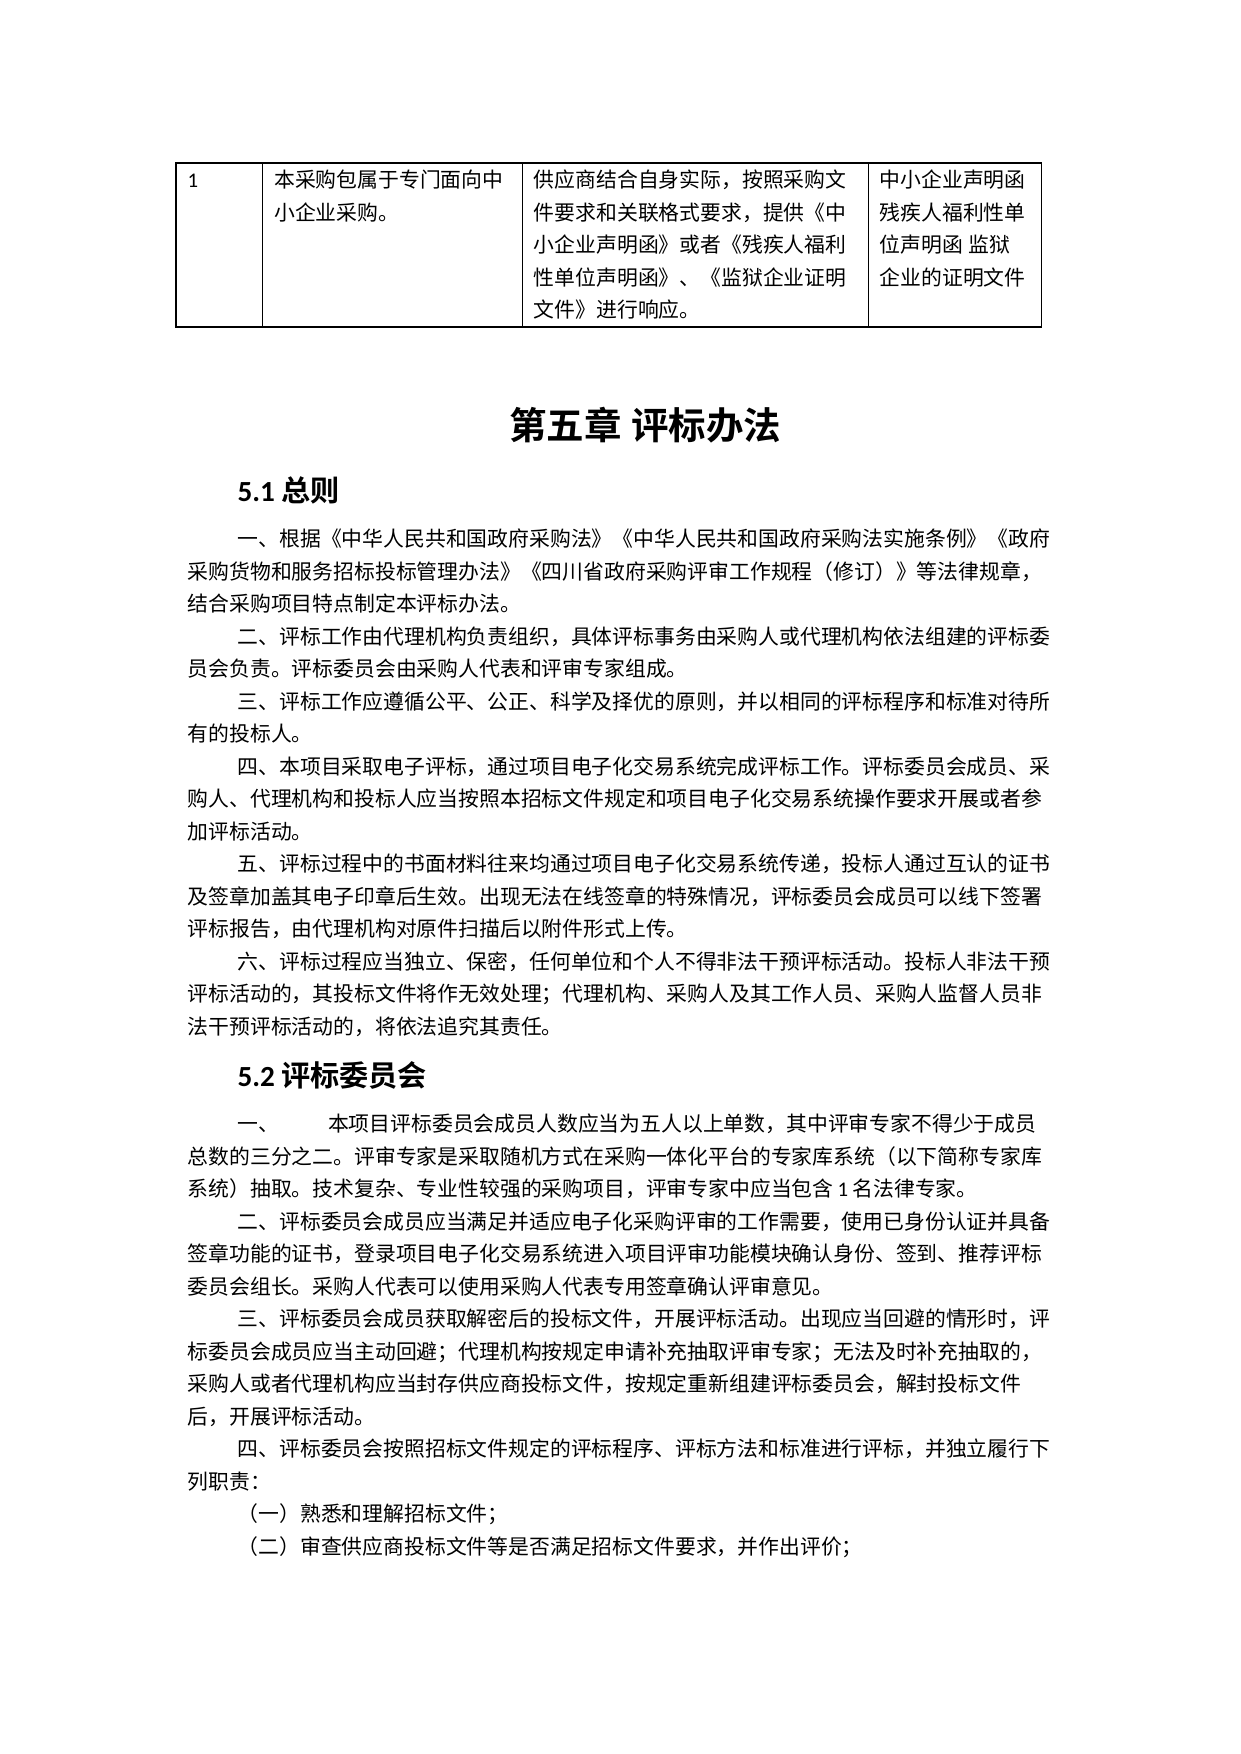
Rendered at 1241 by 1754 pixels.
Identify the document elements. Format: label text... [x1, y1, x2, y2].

table_cell 供应商结合自身实际，按照采购文件要求和关联格式要求，提供《中小企业声明函》或者《残疾人福利性单位声明函》、《监狱企业证明文件》进行响应。 [523, 164, 868, 326]
text 5.1总则 [187, 458, 1053, 523]
text 五、评标过程中的书面材料往来均通过项目电子化交易系统传递，投标人通过互认的证书及签章加盖其电子印章后生效。出现无法在线签章的特殊情况，评标委员会成员可以线下签署评标报告，由代理机构对原件扫描后以附件形式上传。 [187, 848, 1053, 945]
text 四、评标委员会按照招标文件规定的评标程序、评标方法和标准进行评标，并独立履行下列职责： [187, 1433, 1053, 1498]
text 三、评标工作应遵循公平、公正、科学及择优的原则，并以相同的评标程序和标准对待所有的投标人。 [187, 685, 1053, 750]
text （二）审查供应商投标文件等是否满足招标文件要求，并作出评价； [187, 1530, 1053, 1563]
text 一、 本项目评标委员会成员人数应当为五人以上单数，其中评审专家不得少于成员总数的三分之二。评审专家是采取随机方式在采购一体化平台的专家库系统（以下简称专家库系统）抽取。技术复杂、专业性较强的采购项目，评审专家中应当包含1名法律专家。 [187, 1108, 1053, 1205]
text （一）熟悉和理解招标文件； [187, 1498, 1053, 1530]
text 二、评标委员会成员应当满足并适应电子化采购评审的工作需要，使用已身份认证并具备签章功能的证书，登录项目电子化交易系统进入项目评审功能模块确认身份、签到、推荐评标委员会组长。采购人代表可以使用采购人代表专用签章确认评审意见。 [187, 1205, 1053, 1303]
table_cell 本采购包属于专门面向中小企业采购。 [263, 164, 522, 326]
table_cell 1 [177, 164, 262, 326]
text 二、评标工作由代理机构负责组织，具体评标事务由采购人或代理机构依法组建的评标委员会负责。评标委员会由采购人代表和评审专家组成。 [187, 620, 1053, 685]
text 5.2评标委员会 [187, 1043, 1053, 1108]
text 一、根据《中华人民共和国政府采购法》《中华人民共和国政府采购法实施条例》《政府采购货物和服务招标投标管理办法》《四川省政府采购评审工作规程（修订）》等法律规章，结合采购项目特点制定本评标办法。 [187, 523, 1053, 620]
text 三、评标委员会成员获取解密后的投标文件，开展评标活动。出现应当回避的情形时，评标委员会成员应当主动回避；代理机构按规定申请补充抽取评审专家；无法及时补充抽取的，采购人或者代理机构应当封存供应商投标文件，按规定重新组建评标委员会，解封投标文件后，开展评标活动。 [187, 1303, 1053, 1433]
table_cell 中小企业声明函 残疾人福利性单位声明函 监狱企业的证明文件 [869, 164, 1041, 326]
text 六、评标过程应当独立、保密，任何单位和个人不得非法干预评标活动。投标人非法干预评标活动的，其投标文件将作无效处理；代理机构、采购人及其工作人员、采购人监督人员非法干预评标活动的，将依法追究其责任。 [187, 945, 1053, 1043]
text 第五章 评标办法 [187, 393, 1053, 458]
text 四、本项目采取电子评标，通过项目电子化交易系统完成评标工作。评标委员会成员、采购人、代理机构和投标人应当按照本招标文件规定和项目电子化交易系统操作要求开展或者参加评标活动。 [187, 750, 1053, 848]
